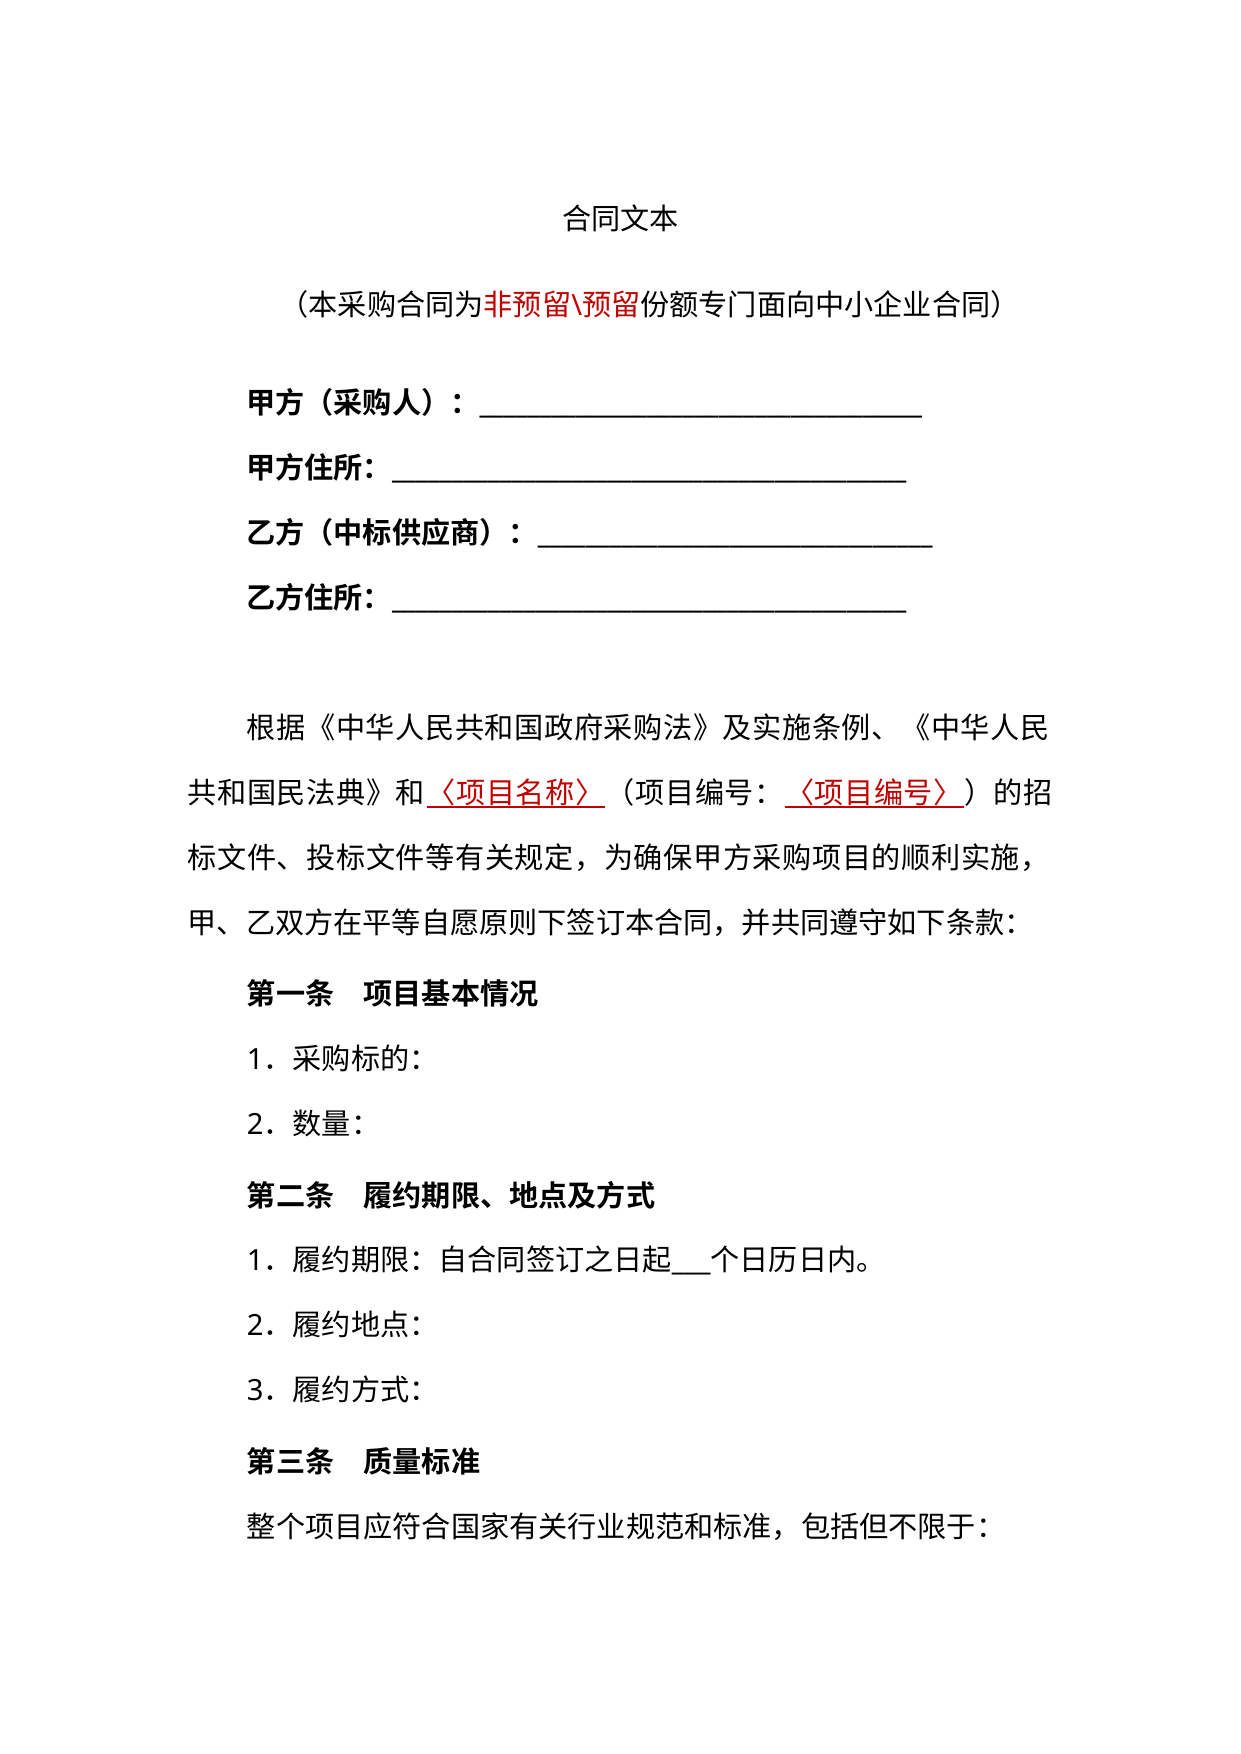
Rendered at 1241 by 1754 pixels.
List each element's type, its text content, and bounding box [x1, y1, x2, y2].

text 根据《中华人民共和国政府采购法》及实施条例、《中华人民共和国民法典》和〈项目名称〉（项目编号：〈项目编号〉）的招标文件、投标文件等有关规定，为确保甲方采购项目的顺利实施，甲、乙双方在平等自愿原则下签订本合同，并共同遵守如下条款： [187, 693, 1053, 953]
text 3．履约方式： [187, 1356, 1053, 1421]
text 甲方（采购人）：_____________________________________ [187, 368, 1053, 433]
text 甲方住所：___________________________________________ [187, 433, 1053, 498]
text 第三条 质量标准 [187, 1427, 1053, 1492]
text 第一条 项目基本情况 [187, 959, 1053, 1024]
text 1．采购标的： [187, 1024, 1053, 1089]
subtitle 合同文本 [187, 184, 1053, 249]
text 2．履约地点： [187, 1291, 1053, 1356]
text 1．履约期限：自合同签订之日起___个日历日内。 [187, 1226, 1053, 1291]
text 乙方（中标供应商）：_________________________________ [187, 498, 1053, 563]
text 第二条 履约期限、地点及方式 [187, 1161, 1053, 1226]
text 整个项目应符合国家有关行业规范和标准，包括但不限于： [187, 1492, 1053, 1557]
text （本采购合同为非预留\预留份额专门面向中小企业合同） [187, 271, 1053, 336]
text 2．数量： [187, 1089, 1053, 1154]
text 乙方住所：___________________________________________ [187, 563, 1053, 628]
